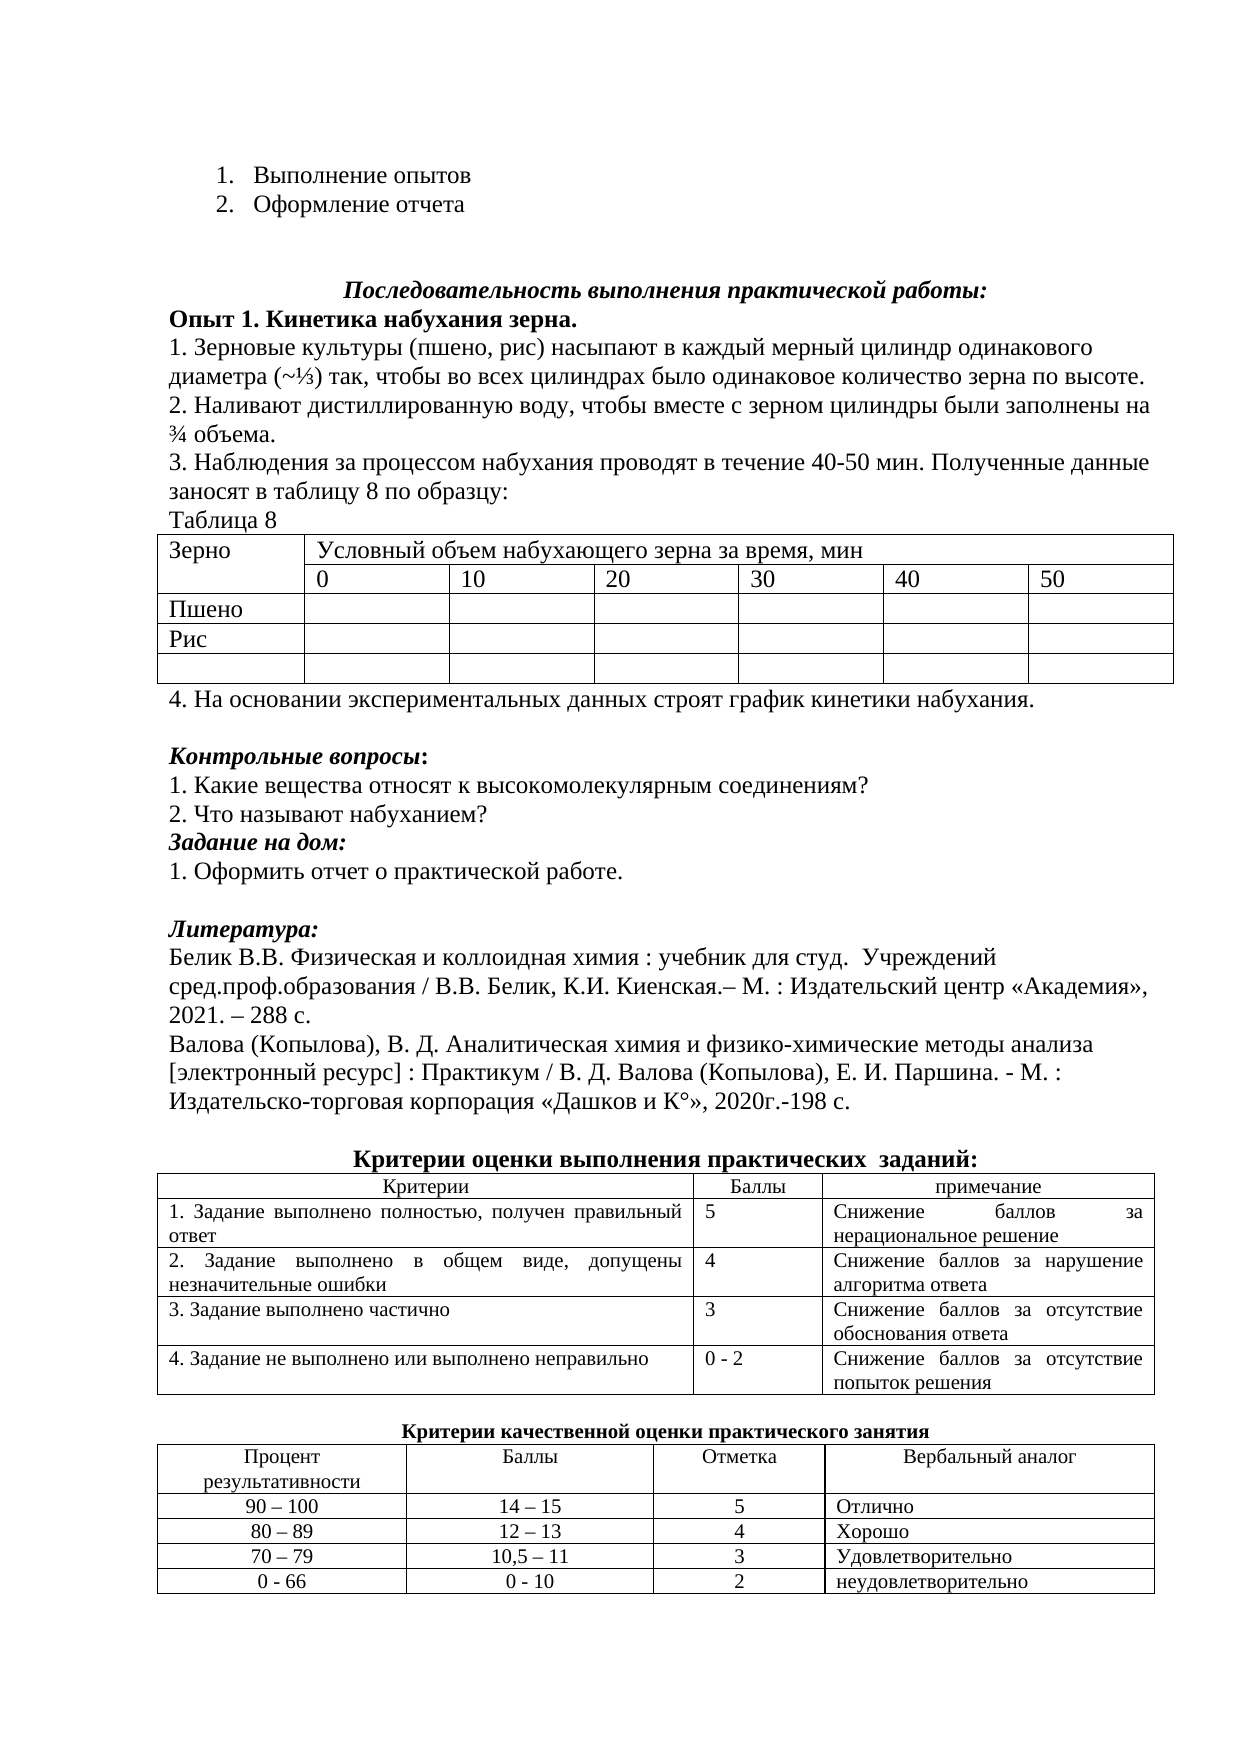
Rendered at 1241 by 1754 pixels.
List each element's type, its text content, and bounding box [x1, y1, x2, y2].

text Таблица 8 [169, 505, 1162, 534]
text Последовательность выполнения практической работы: [169, 275, 1162, 304]
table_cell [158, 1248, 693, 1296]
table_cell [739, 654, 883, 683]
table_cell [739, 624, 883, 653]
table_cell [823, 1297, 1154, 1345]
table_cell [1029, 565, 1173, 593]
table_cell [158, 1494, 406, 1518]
text 2. Наливают дистиллированную воду, чтобы вместе с зерном цилиндры были заполнены на ¾ объема. [169, 390, 1162, 447]
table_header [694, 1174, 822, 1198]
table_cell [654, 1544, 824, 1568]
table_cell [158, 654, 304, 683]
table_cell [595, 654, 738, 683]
text Опыт 1. Кинетика набухания зерна. [169, 304, 1162, 332]
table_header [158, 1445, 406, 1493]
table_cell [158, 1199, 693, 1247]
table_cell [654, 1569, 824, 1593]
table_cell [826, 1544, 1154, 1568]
text Белик В.В. Физическая и коллоидная химия : учебник для студ. Учреждений сред.проф.образования / В.В. Белик, К.И. Киенская.– М. : Издательский центр «Академия», 2021. – 288 с. [169, 942, 1162, 1029]
text 2. Что называют набуханием? [169, 799, 1162, 827]
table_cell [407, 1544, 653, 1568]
text 1. Оформить отчет о практической работе. [169, 856, 1162, 885]
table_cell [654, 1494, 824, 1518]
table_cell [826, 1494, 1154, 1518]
text 3. Наблюдения за процессом набухания проводят в течение 40-50 мин. Полученные данные заносят в таблицу 8 по образцу: [169, 447, 1162, 505]
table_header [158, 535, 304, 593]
list Оформление отчета [216, 189, 1162, 217]
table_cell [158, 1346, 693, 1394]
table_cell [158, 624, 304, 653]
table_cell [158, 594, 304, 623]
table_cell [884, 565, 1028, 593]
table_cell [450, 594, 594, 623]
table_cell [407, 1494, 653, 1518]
text Литература: [169, 914, 1162, 942]
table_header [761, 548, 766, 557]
text 1. Зерновые культуры (пшено, рис) насыпают в каждый мерный цилиндр одинакового диаметра (~⅓) так, чтобы во всех цилиндрах было одинаковое количество зерна по высоте. [169, 332, 1162, 390]
text Задание на дом: [169, 827, 1162, 856]
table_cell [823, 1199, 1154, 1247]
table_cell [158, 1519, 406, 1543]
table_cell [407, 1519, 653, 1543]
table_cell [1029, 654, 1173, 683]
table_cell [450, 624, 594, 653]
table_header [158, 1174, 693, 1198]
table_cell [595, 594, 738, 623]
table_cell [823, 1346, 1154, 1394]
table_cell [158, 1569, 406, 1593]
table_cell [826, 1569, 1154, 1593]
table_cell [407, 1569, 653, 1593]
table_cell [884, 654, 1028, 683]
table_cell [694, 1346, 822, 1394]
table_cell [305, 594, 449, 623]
text Валова (Копылова), В. Д. Аналитическая химия и физико-химические методы анализа [электронный ресурс] : Практикум / В. Д. Валова (Копылова), Е. И. Паршина. - М. : Издательско-торговая корпорация «Дашков и К°», 2020г.-198 с. [169, 1029, 1162, 1115]
text Контрольные вопросы: [169, 741, 1162, 770]
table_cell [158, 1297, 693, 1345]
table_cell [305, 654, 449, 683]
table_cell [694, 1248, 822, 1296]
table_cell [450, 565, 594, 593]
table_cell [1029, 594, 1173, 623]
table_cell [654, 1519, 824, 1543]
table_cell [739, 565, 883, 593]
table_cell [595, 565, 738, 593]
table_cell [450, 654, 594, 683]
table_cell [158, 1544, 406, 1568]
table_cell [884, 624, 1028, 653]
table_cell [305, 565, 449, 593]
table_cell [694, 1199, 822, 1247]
text 4. На основании экспериментальных данных строят график кинетики набухания. [169, 684, 1162, 712]
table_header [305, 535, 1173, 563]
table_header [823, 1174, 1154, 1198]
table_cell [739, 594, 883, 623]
text Критерии оценки выполнения практических заданий: [169, 1144, 1162, 1172]
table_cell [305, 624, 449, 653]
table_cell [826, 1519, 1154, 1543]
text Критерии качественной оценки практического занятия [169, 1419, 1162, 1443]
text 1. Какие вещества относят к высокомолекулярным соединениям? [169, 770, 1162, 799]
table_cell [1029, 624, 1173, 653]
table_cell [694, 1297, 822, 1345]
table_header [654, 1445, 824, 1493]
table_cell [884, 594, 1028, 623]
list Выполнение опытов [216, 160, 1162, 189]
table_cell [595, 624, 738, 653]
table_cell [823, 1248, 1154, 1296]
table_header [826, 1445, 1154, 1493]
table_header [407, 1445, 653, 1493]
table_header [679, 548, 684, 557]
